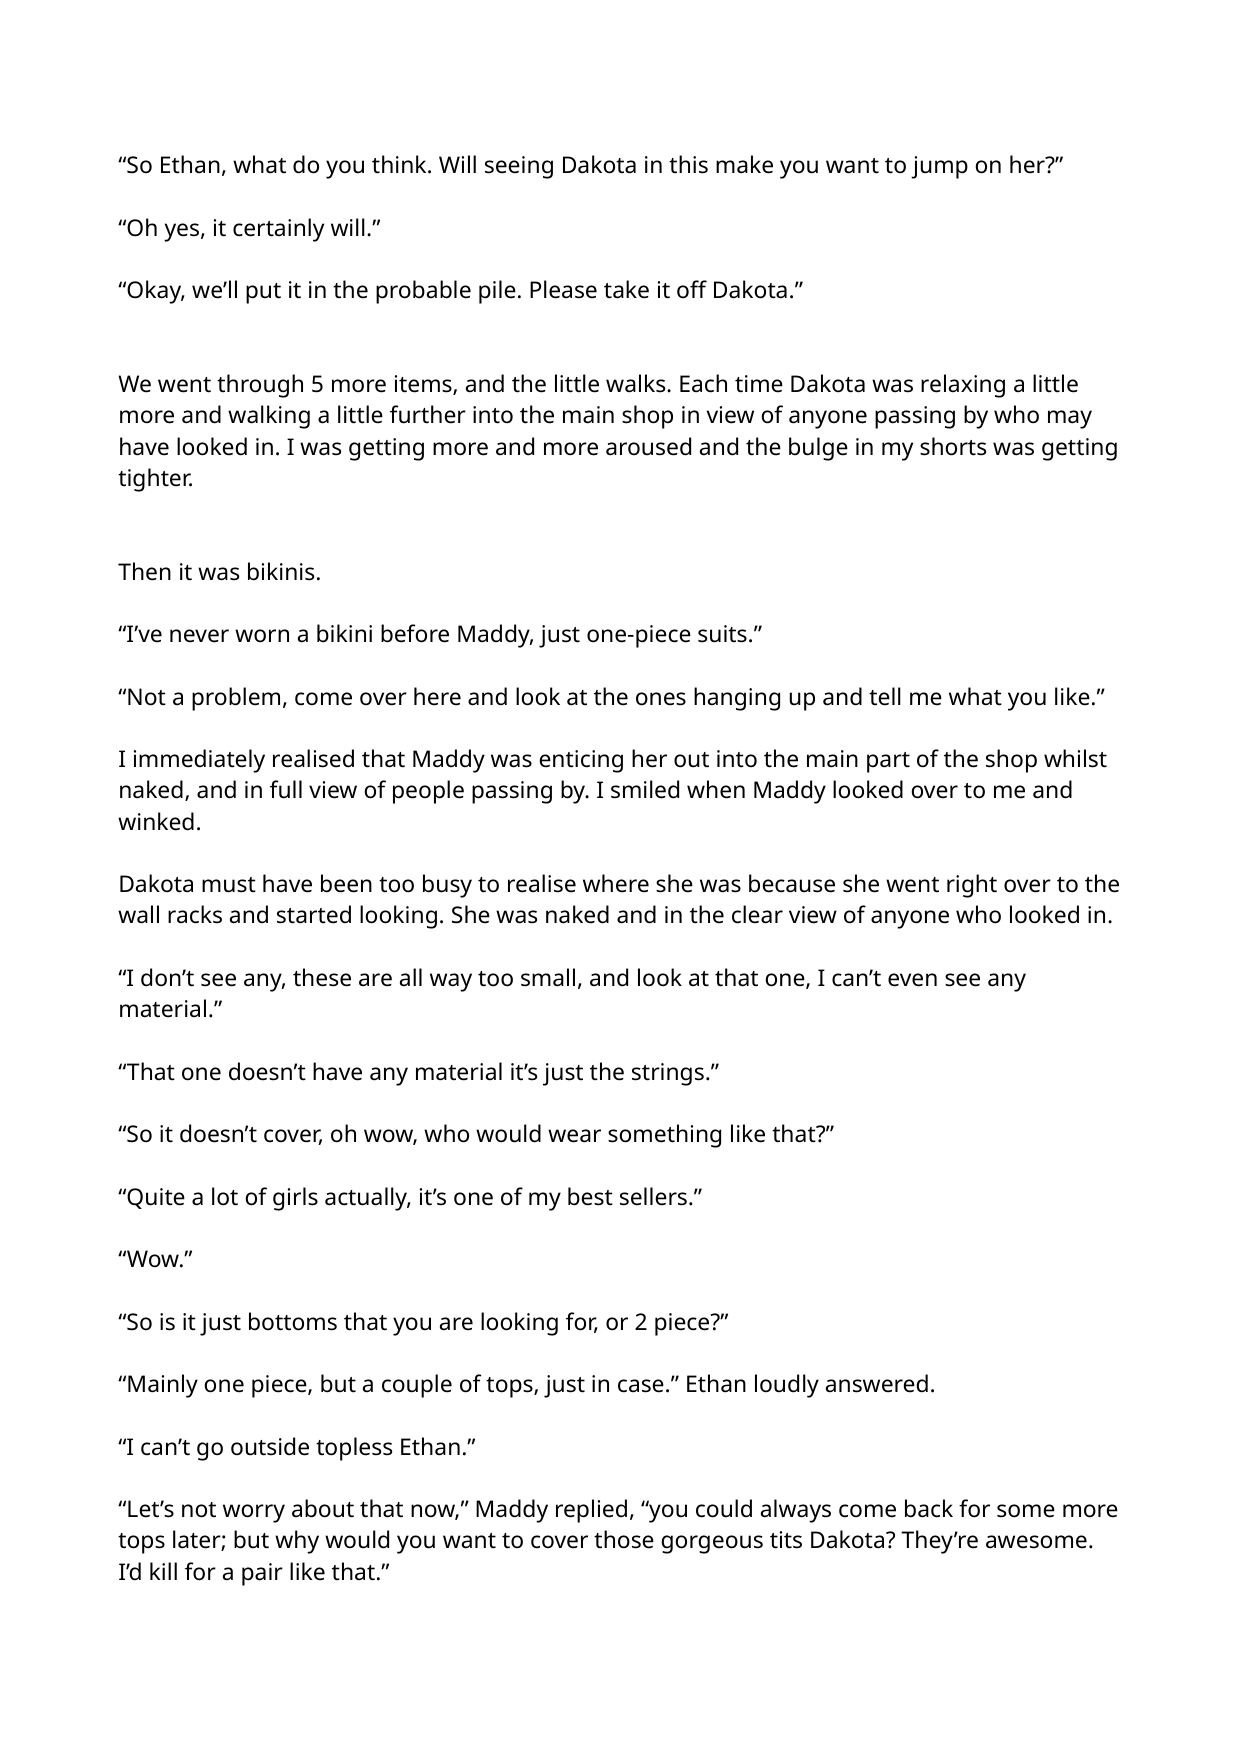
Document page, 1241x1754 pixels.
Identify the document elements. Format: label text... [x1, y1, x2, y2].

text Then it was bikinis. [118, 556, 1122, 587]
text We went through 5 more items, and the little walks. Each time Dakota was relaxing a little more and walking a little further into the main shop in view of anyone passing by who may have looked in. I was getting more and more aroused and the bulge in my shorts was getting tighter. [118, 368, 1122, 493]
text “Not a problem, come over here and look at the ones hanging up and tell me what you like.” [118, 681, 1122, 712]
text “I can’t go outside topless Ethan.” [118, 1431, 1122, 1462]
text “So is it just bottoms that you are looking for, or 2 piece?” [118, 1306, 1122, 1337]
text “Quite a lot of girls actually, it’s one of my best sellers.” [118, 1181, 1122, 1212]
text I immediately realised that Maddy was enticing her out into the main part of the shop whilst naked, and in full view of people passing by. I smiled when Maddy looked over to me and winked. [118, 743, 1122, 837]
text “Let’s not worry about that now,” Maddy replied, “you could always come back for some more tops later; but why would you want to cover those gorgeous tits Dakota? They’re awesome. I’d kill for a pair like that.” [118, 1493, 1122, 1587]
text “So Ethan, what do you think. Will seeing Dakota in this make you want to jump on her?” [118, 149, 1122, 181]
text Dakota must have been too busy to realise where she was because she went right over to the wall racks and started looking. She was naked and in the clear view of anyone who looked in. [118, 868, 1122, 931]
text “So it doesn’t cover, oh wow, who would wear something like that?” [118, 1118, 1122, 1149]
text “Mainly one piece, but a couple of tops, just in case.” Ethan loudly answered. [118, 1368, 1122, 1399]
text “I don’t see any, these are all way too small, and look at that one, I can’t even see any material.” [118, 962, 1122, 1024]
text “That one doesn’t have any material it’s just the strings.” [118, 1056, 1122, 1087]
text “I’ve never worn a bikini before Maddy, just one-piece suits.” [118, 618, 1122, 649]
text “Okay, we’ll put it in the probable pile. Please take it off Dakota.” [118, 274, 1122, 306]
text “Oh yes, it certainly will.” [118, 212, 1122, 243]
text “Wow.” [118, 1243, 1122, 1274]
